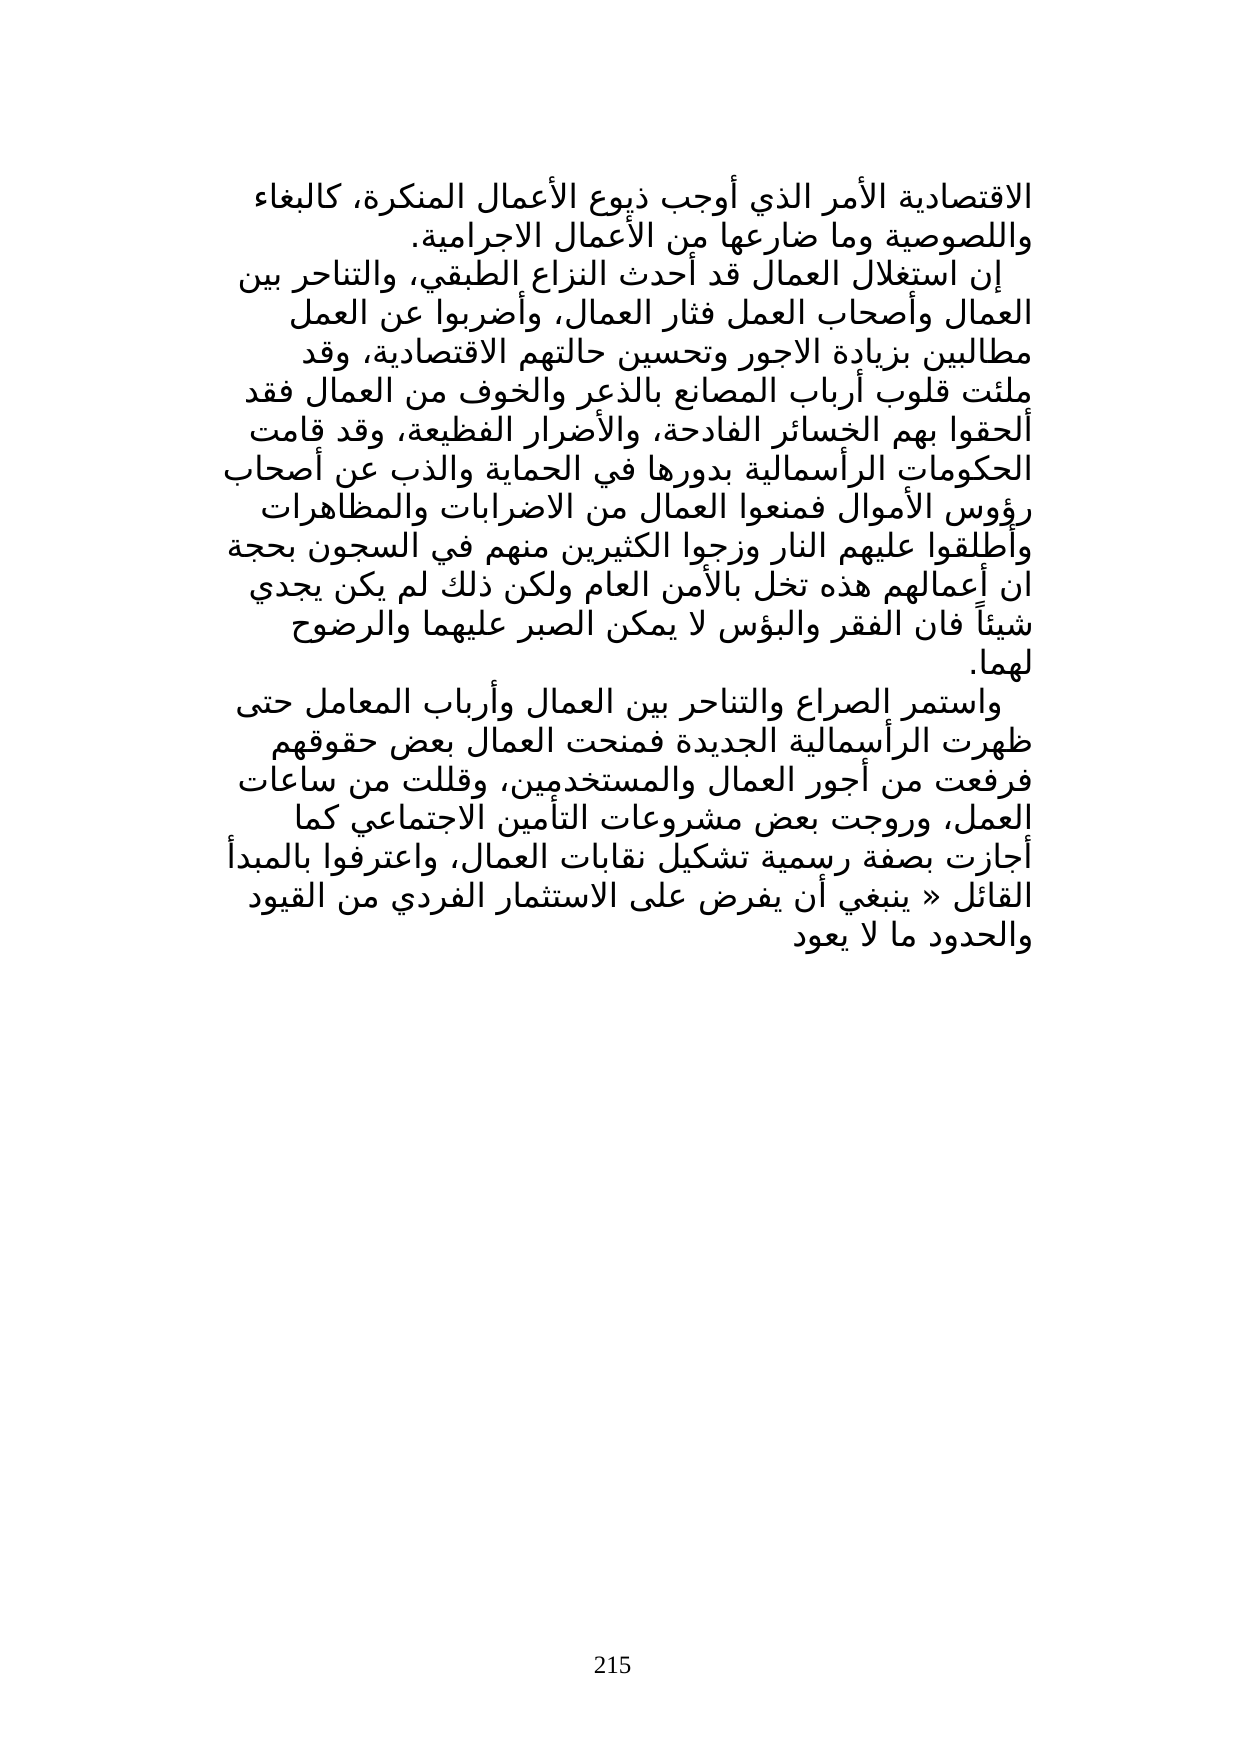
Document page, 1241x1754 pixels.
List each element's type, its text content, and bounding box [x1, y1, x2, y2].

text الاقتصادية الأمر الذي أوجب ذيوع الأعمال المنكرة، كالبغاء واللصوصية وما ضارعها من الأعمال الاجرامية. [222, 177, 1033, 255]
text إن استغلال العمال قد أحدث النزاع الطبقي، والتناحر بين العمال وأصحاب العمل فثار العمال، وأضربوا عن العمل مطالبين بزيادة الاجور وتحسين حالتهم الاقتصادية، وقد ملئت قلوب أرباب المصانع بالذعر والخوف من العمال فقد ألحقوا بهم الخسائر الفادحة، والأضرار الفظيعة، وقد قامت الحكومات الرأسمالية بدورها في الحماية والذب عن أصحاب رؤوس الأموال فمنعوا العمال من الاضرابات والمظاهرات وأطلقوا عليهم النار وزجوا الكثيرين منهم في السجون بحجة ان أعمالهم هذه تخل بالأمن العام ولكن ذلك لم يكن يجدي شيئاً فان الفقر والبؤس لا يمكن الصبر عليهما والرضوح لهما. [222, 255, 1033, 682]
text واستمر الصراع والتناحر بين العمال وأرباب المعامل حتى ظهرت الرأسمالية الجديدة فمنحت العمال بعض حقوقهم فرفعت من أجور العمال والمستخدمين، وقللت من ساعات العمل، وروجت بعض مشروعات التأمين الاجتماعي كما أجازت بصفة رسمية تشكيل نقابات العمال، واعترفوا بالمبدأ القائل « ينبغي أن يفرض على الاستثمار الفردي من القيود والحدود ما لا يعود [222, 682, 1033, 954]
